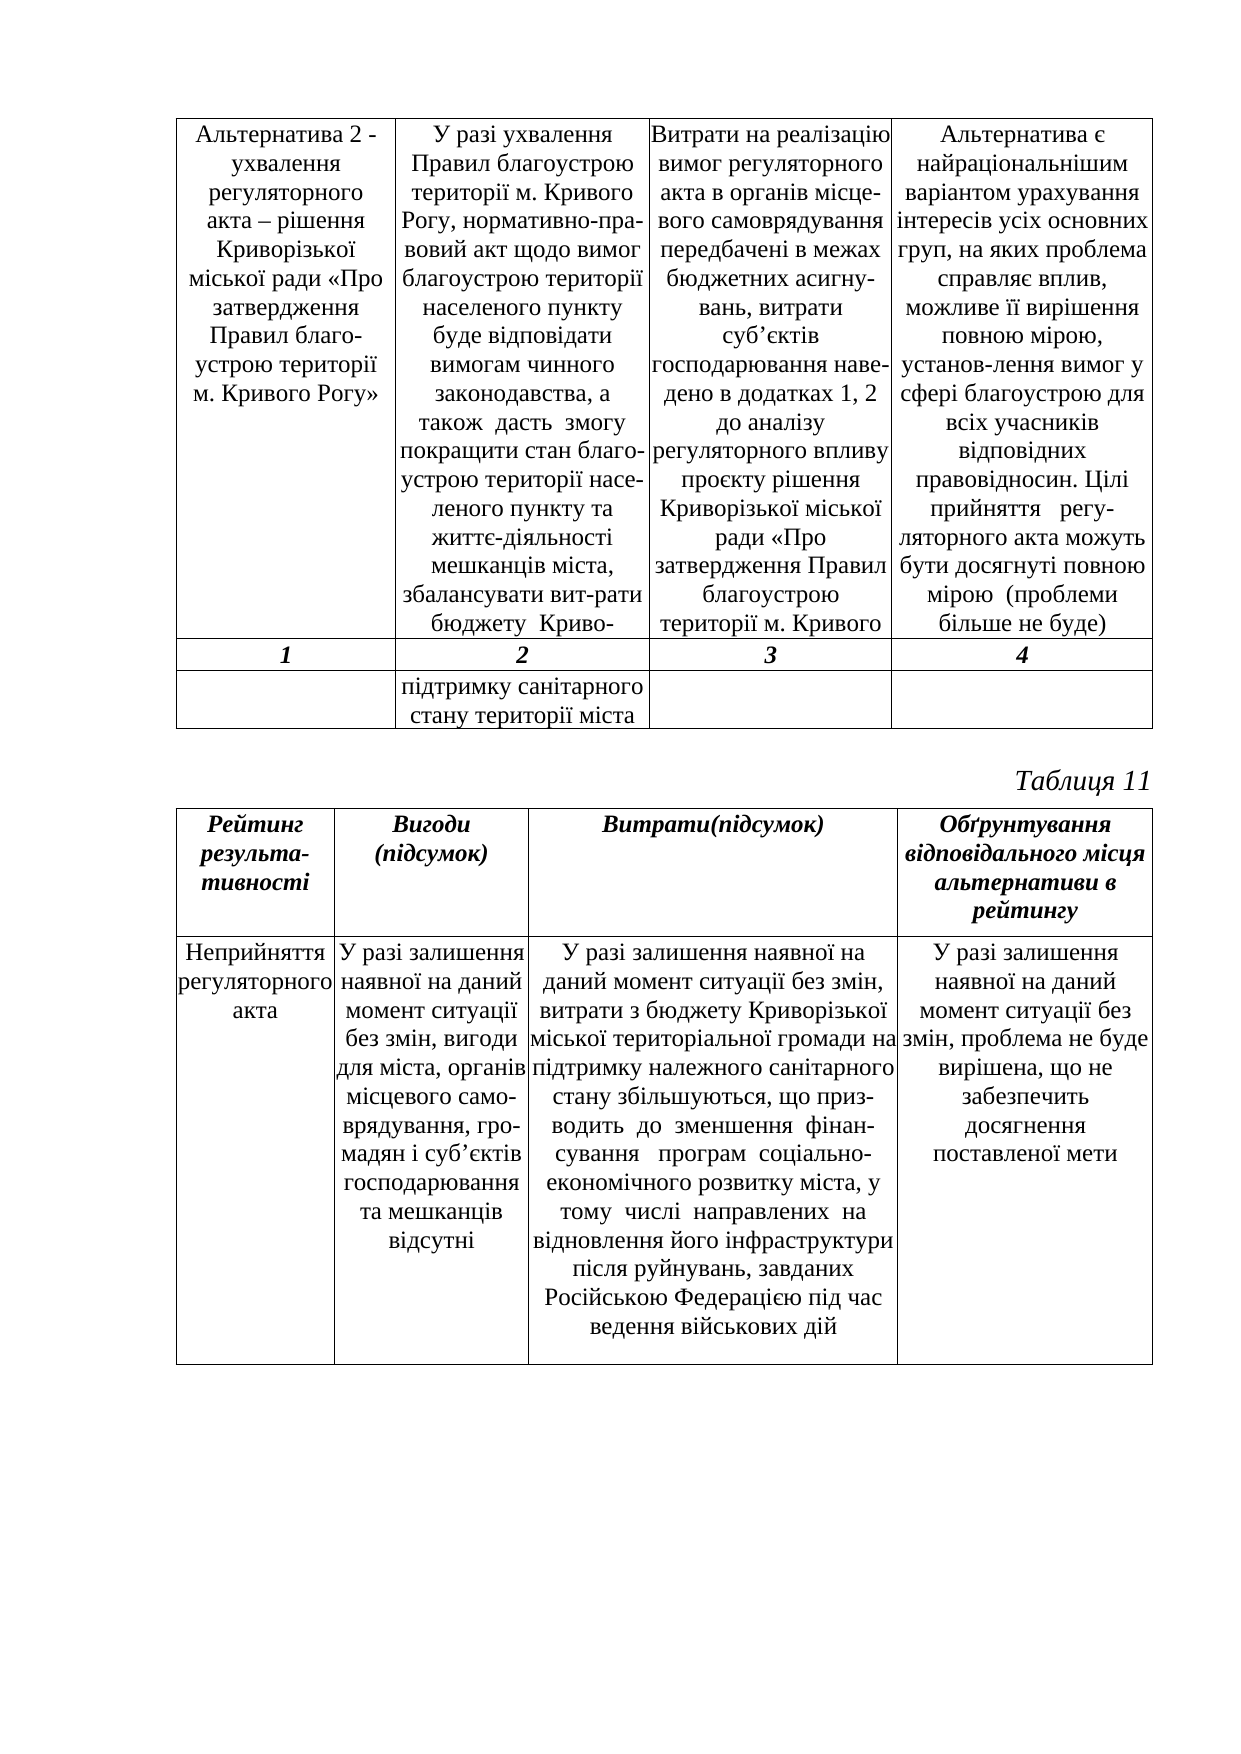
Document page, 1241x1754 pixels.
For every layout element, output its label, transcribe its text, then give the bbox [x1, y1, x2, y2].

table_cell [650, 671, 891, 728]
table_cell У разі залишення наявної на даний момент ситуації без змін, вигоди для міста, органів місцевого само-врядування, гро-мадян і суб’єктів господарювання та мешканців відсутні [335, 937, 528, 1364]
table_header Витрати(підсумок) [529, 809, 897, 936]
table_header Обґрунтування відповідального місця альтернативи в рейтингу [898, 809, 1152, 936]
table_cell 4 [892, 639, 1152, 670]
table_cell У разі залишення наявної на даний момент ситуації без змін, витрати з бюджету Криворізької міської територіальної громади на підтримку належного санітарного стану збільшуються, що приз-водить до зменшення фінан-сування програм соціально-економічного розвитку міста, у тому числі направлених на відновлення його інфраструктури після руйнувань, завданих Російською Федерацією під час ведення військових дій [529, 937, 897, 1364]
text Таблиця 11 [177, 763, 1152, 796]
table_cell Неприйняття регуляторного акта [177, 937, 334, 1364]
table_cell 1 [177, 639, 395, 670]
table_header Рейтинг результа-тивності [177, 809, 334, 936]
table_header Вигоди (підсумок) [335, 809, 528, 936]
table_cell У разі ухвалення Правил благоустрою території м. Кривого Рогу, нормативно-пра-вовий акт щодо вимог благоустрою території населеного пункту буде відповідати вимогам чинного законодавства, а також дасть змогу покращити стан благо-устрою території насе-леного пункту та життє-діяльності мешканців міста, збалансувати вит-рати бюджету Криво- різької міської тери-торіальної громади на [396, 119, 649, 638]
table_cell Альтернатива 2 - ухвалення регуляторного акта – рішення Криворізької міської ради «Про затвердження Правил благо-устрою території м. Кривого Рогу» [177, 119, 395, 638]
table_cell Витрати на реалізацію вимог регуляторного акта в органів місце-вого самоврядування передбачені в межах бюджетних асигну-вань, витрати суб’єктів господарювання наве-дено в додатках 1, 2 до аналізу регуляторного впливу проєкту рішення Криворізької міської ради «Про затвердження Правил благоустрою території м. Кривого Рогу» [650, 119, 891, 638]
table_cell [892, 671, 1152, 728]
table_cell 3 [650, 639, 891, 670]
table_cell 2 [396, 639, 649, 670]
table_cell [177, 671, 395, 728]
table_cell Альтернатива є найраціональнішим варіантом урахування інтересів усіх основних груп, на яких проблема справляє вплив, можливе її вирішення повною мірою, установ-лення вимог у сфері благоустрою для всіх учасників відповідних правовідносин. Цілі прийняття регу-ляторного акта можуть бути досягнуті повною мірою (проблеми більше не буде) [892, 119, 1152, 638]
table_cell підтримку санітарного стану території міста [396, 671, 649, 728]
table_cell У разі залишення наявної на даний момент ситуації без змін, проблема не буде вирішена, що не забезпечить досягнення поставленої мети [898, 937, 1152, 1364]
